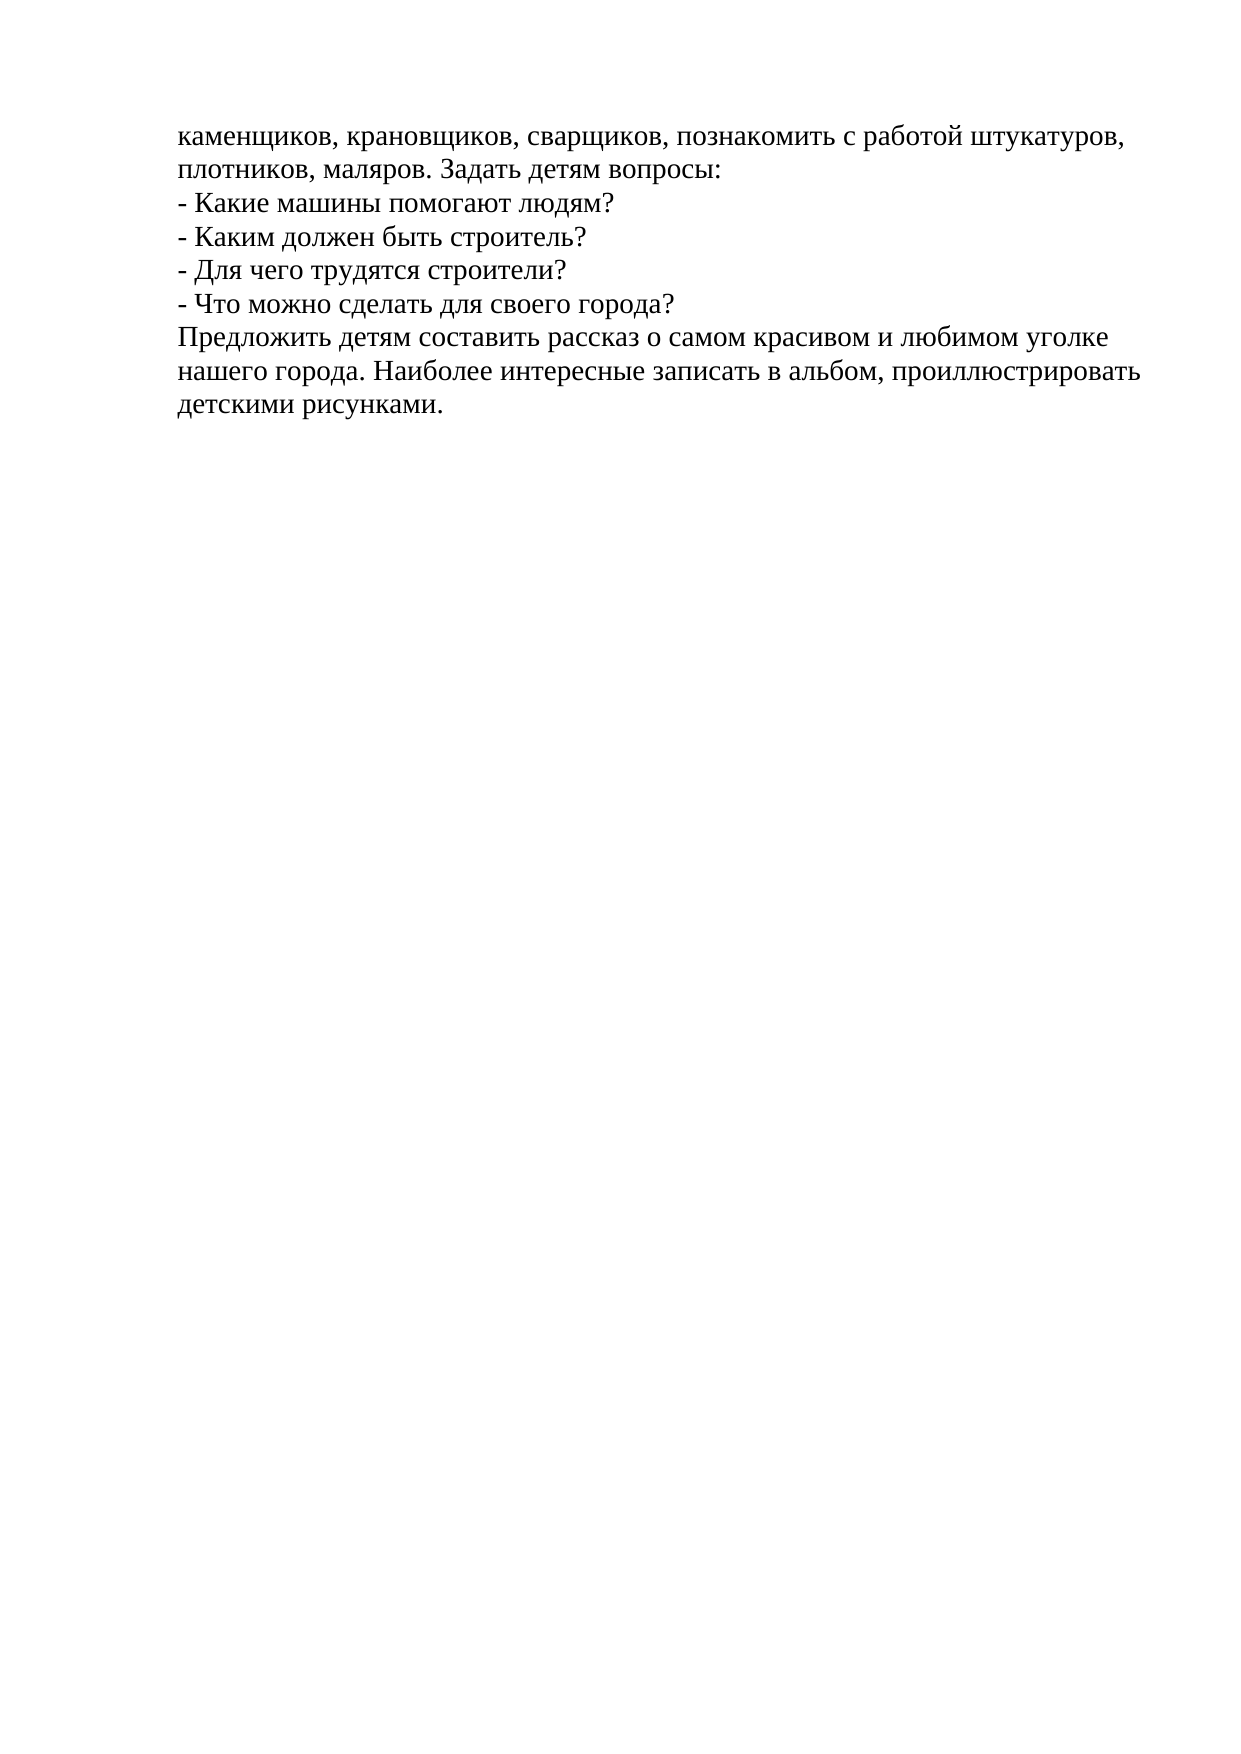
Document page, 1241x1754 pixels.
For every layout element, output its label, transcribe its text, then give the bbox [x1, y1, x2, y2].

text Предложить детям составить рассказ о самом красивом и любимом уголке [177, 319, 1152, 353]
text плотников, маляров. Задать детям вопросы: [177, 152, 1152, 185]
text - Для чего трудятся строители? [177, 252, 1152, 286]
text нашего города. Наиболее интересные записать в альбом, проиллюстрировать [177, 353, 1152, 386]
text - Какие машины помогают людям? [177, 185, 1152, 219]
text детскими рисунками. [177, 386, 1152, 420]
text - Что можно сделать для своего города? [177, 286, 1152, 319]
text каменщиков, крановщиков, сварщиков, познакомить с работой штукатуров, [177, 118, 1152, 152]
text - Каким должен быть строитель? [177, 219, 1152, 252]
